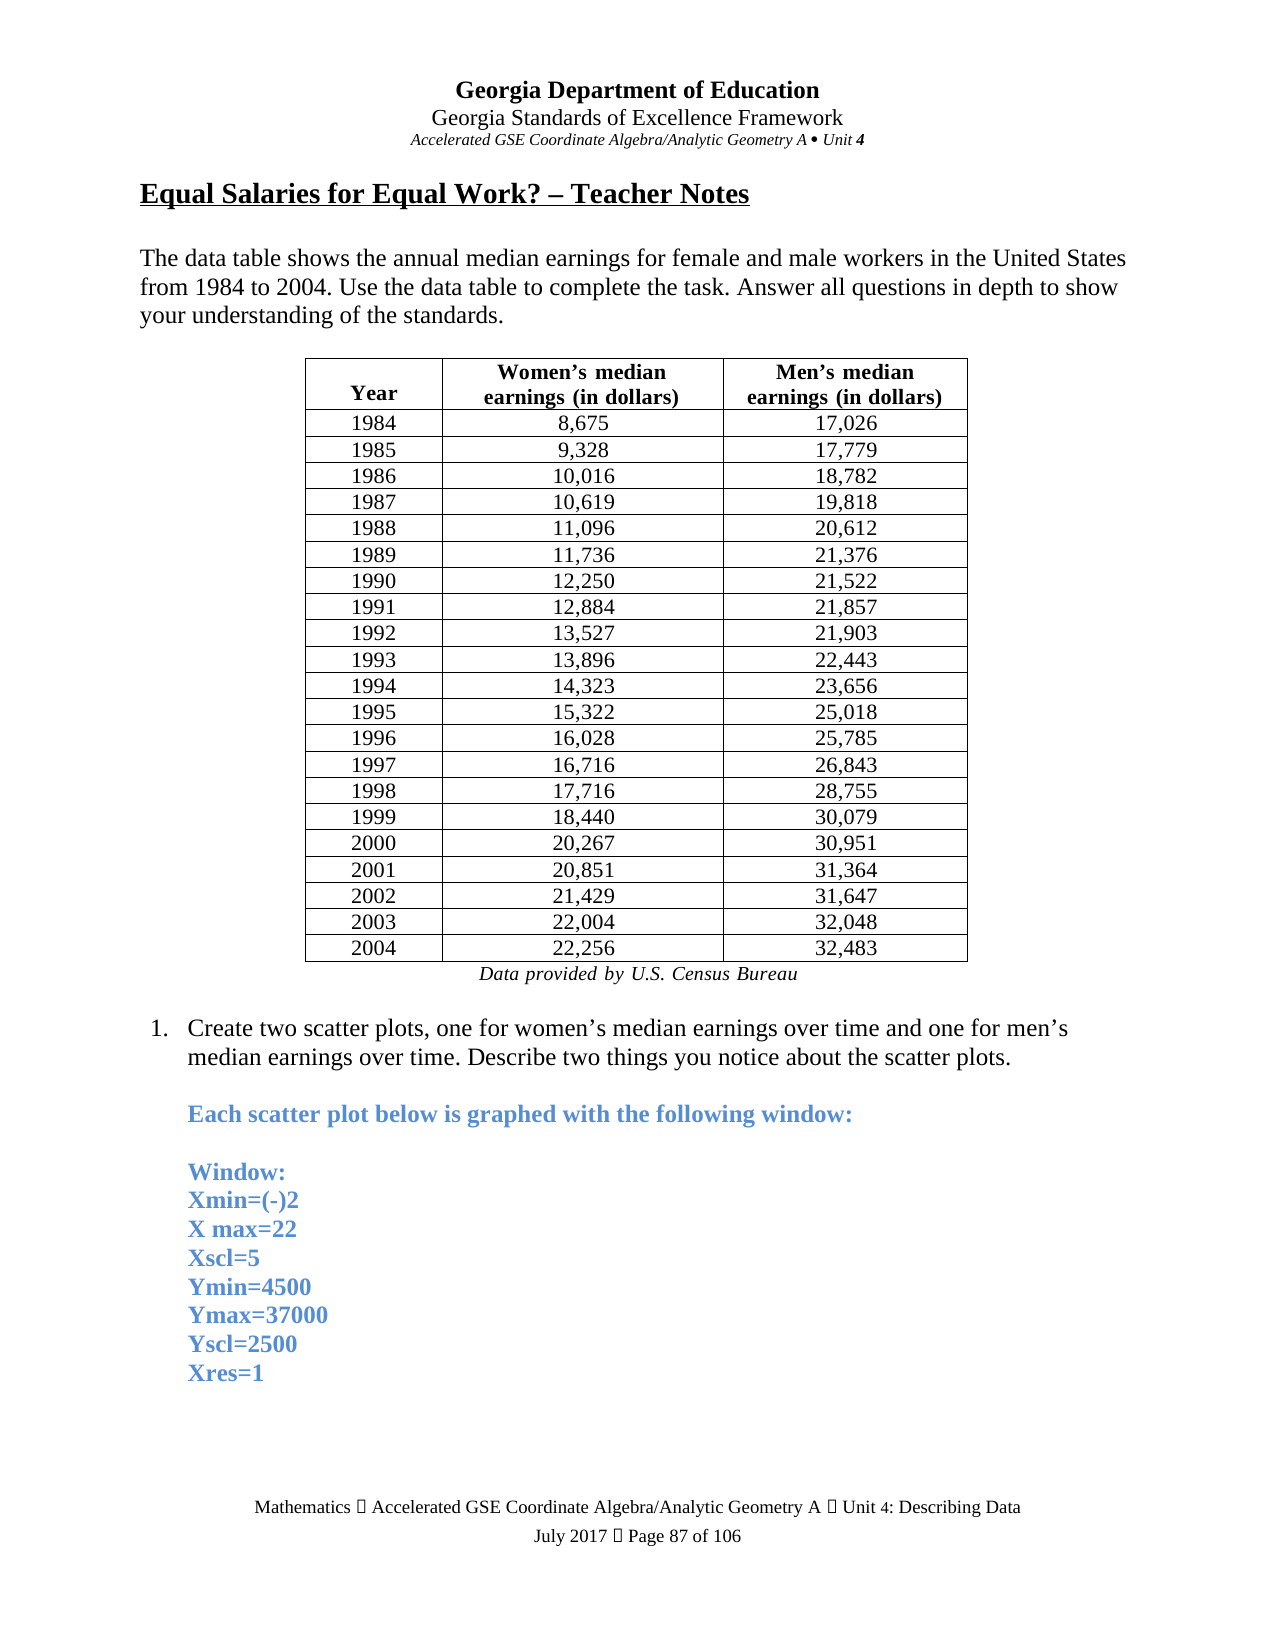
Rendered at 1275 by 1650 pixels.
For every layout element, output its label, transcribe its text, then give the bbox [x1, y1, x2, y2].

table_cell 17,779 [724, 437, 967, 462]
table_cell 19,818 [724, 489, 967, 514]
table_cell 2003 [306, 909, 442, 934]
table_cell 1993 [306, 647, 442, 672]
text Each scatter plot below is graphed with the following window: [187, 1099, 1137, 1128]
text Xmin=(-)2 [187, 1186, 1137, 1214]
text Ymin=4500 [187, 1272, 1137, 1301]
table_cell 23,656 [724, 673, 967, 698]
table_cell 20,612 [724, 515, 967, 541]
table_cell 21,522 [724, 568, 967, 593]
table_cell 1998 [306, 778, 442, 803]
table_cell 1991 [306, 594, 442, 619]
text 1. Create two scatter plots, one for women’s median earnings over time and one for men’s median earnings over time. Describe two things you notice about the scatter plots. [150, 1013, 1071, 1071]
table_cell 1990 [306, 568, 442, 593]
table_cell 22,004 [443, 909, 723, 934]
table_cell 11,096 [443, 515, 723, 541]
text The data table shows the annual median earnings for female and male workers in the United States from 1984 to 2004. Use the data table to complete the task. Answer all questions in depth to show your understanding of the standards. [139, 243, 1135, 329]
table_cell 21,903 [724, 620, 967, 646]
table_cell 25,785 [724, 725, 967, 751]
table_cell 1997 [306, 752, 442, 777]
table_cell 16,716 [443, 752, 723, 777]
text X max=22 [187, 1214, 1137, 1243]
table_cell 2002 [306, 883, 442, 908]
table_header Men’s median earnings (in dollars) [724, 359, 967, 409]
table_cell 10,619 [443, 489, 723, 514]
table_cell 15,322 [443, 699, 723, 724]
table_cell 30,951 [724, 830, 967, 856]
table_cell 1988 [306, 515, 442, 541]
table_header Women’s median earnings (in dollars) [443, 359, 723, 409]
table_cell 21,429 [443, 883, 723, 908]
table_cell 32,048 [724, 909, 967, 934]
table_cell 1984 [306, 410, 442, 436]
text Equal Salaries for Equal Work? – Teacher Notes [139, 176, 1135, 209]
table_cell 1992 [306, 620, 442, 646]
table_cell 20,851 [443, 857, 723, 882]
table_cell 22,256 [443, 935, 723, 961]
table_cell 12,884 [443, 594, 723, 619]
table_cell 22,443 [724, 647, 967, 672]
table_cell 2000 [306, 830, 442, 856]
text Data provided by U.S. Census Bureau [474, 962, 802, 984]
table_cell 16,028 [443, 725, 723, 751]
table_cell 12,250 [443, 568, 723, 593]
table_cell 31,647 [724, 883, 967, 908]
table_cell 25,018 [724, 699, 967, 724]
table_cell 1986 [306, 463, 442, 488]
text Yscl=2500 [187, 1329, 1137, 1358]
table_cell 1994 [306, 673, 442, 698]
table_cell 21,376 [724, 542, 967, 567]
table_cell 1985 [306, 437, 442, 462]
table_cell 9,328 [443, 437, 723, 462]
table_cell 18,440 [443, 804, 723, 829]
table_cell 1995 [306, 699, 442, 724]
table_cell 1999 [306, 804, 442, 829]
table_cell 1996 [306, 725, 442, 751]
text Window: [187, 1157, 1137, 1186]
text Xscl=5 [187, 1243, 1137, 1272]
table_cell 2001 [306, 857, 442, 882]
table_cell 28,755 [724, 778, 967, 803]
table_cell 1987 [306, 489, 442, 514]
table_cell 18,782 [724, 463, 967, 488]
table_cell 26,843 [724, 752, 967, 777]
table_cell 13,896 [443, 647, 723, 672]
table_cell 32,483 [724, 935, 967, 961]
table_cell 17,716 [443, 778, 723, 803]
table_cell 8,675 [443, 410, 723, 436]
table_cell 21,857 [724, 594, 967, 619]
table_cell 14,323 [443, 673, 723, 698]
table_cell 10,016 [443, 463, 723, 488]
table_cell 11,736 [443, 542, 723, 567]
table_cell 30,079 [724, 804, 967, 829]
table_cell 20,267 [443, 830, 723, 856]
table_cell 13,527 [443, 620, 723, 646]
table_cell 31,364 [724, 857, 967, 882]
table_cell 1989 [306, 542, 442, 567]
text Xres=1 [187, 1358, 1137, 1387]
table_cell 17,026 [724, 410, 967, 436]
text Ymax=37000 [187, 1301, 1137, 1329]
table_cell 2004 [306, 935, 442, 961]
table_header Year [306, 359, 442, 409]
